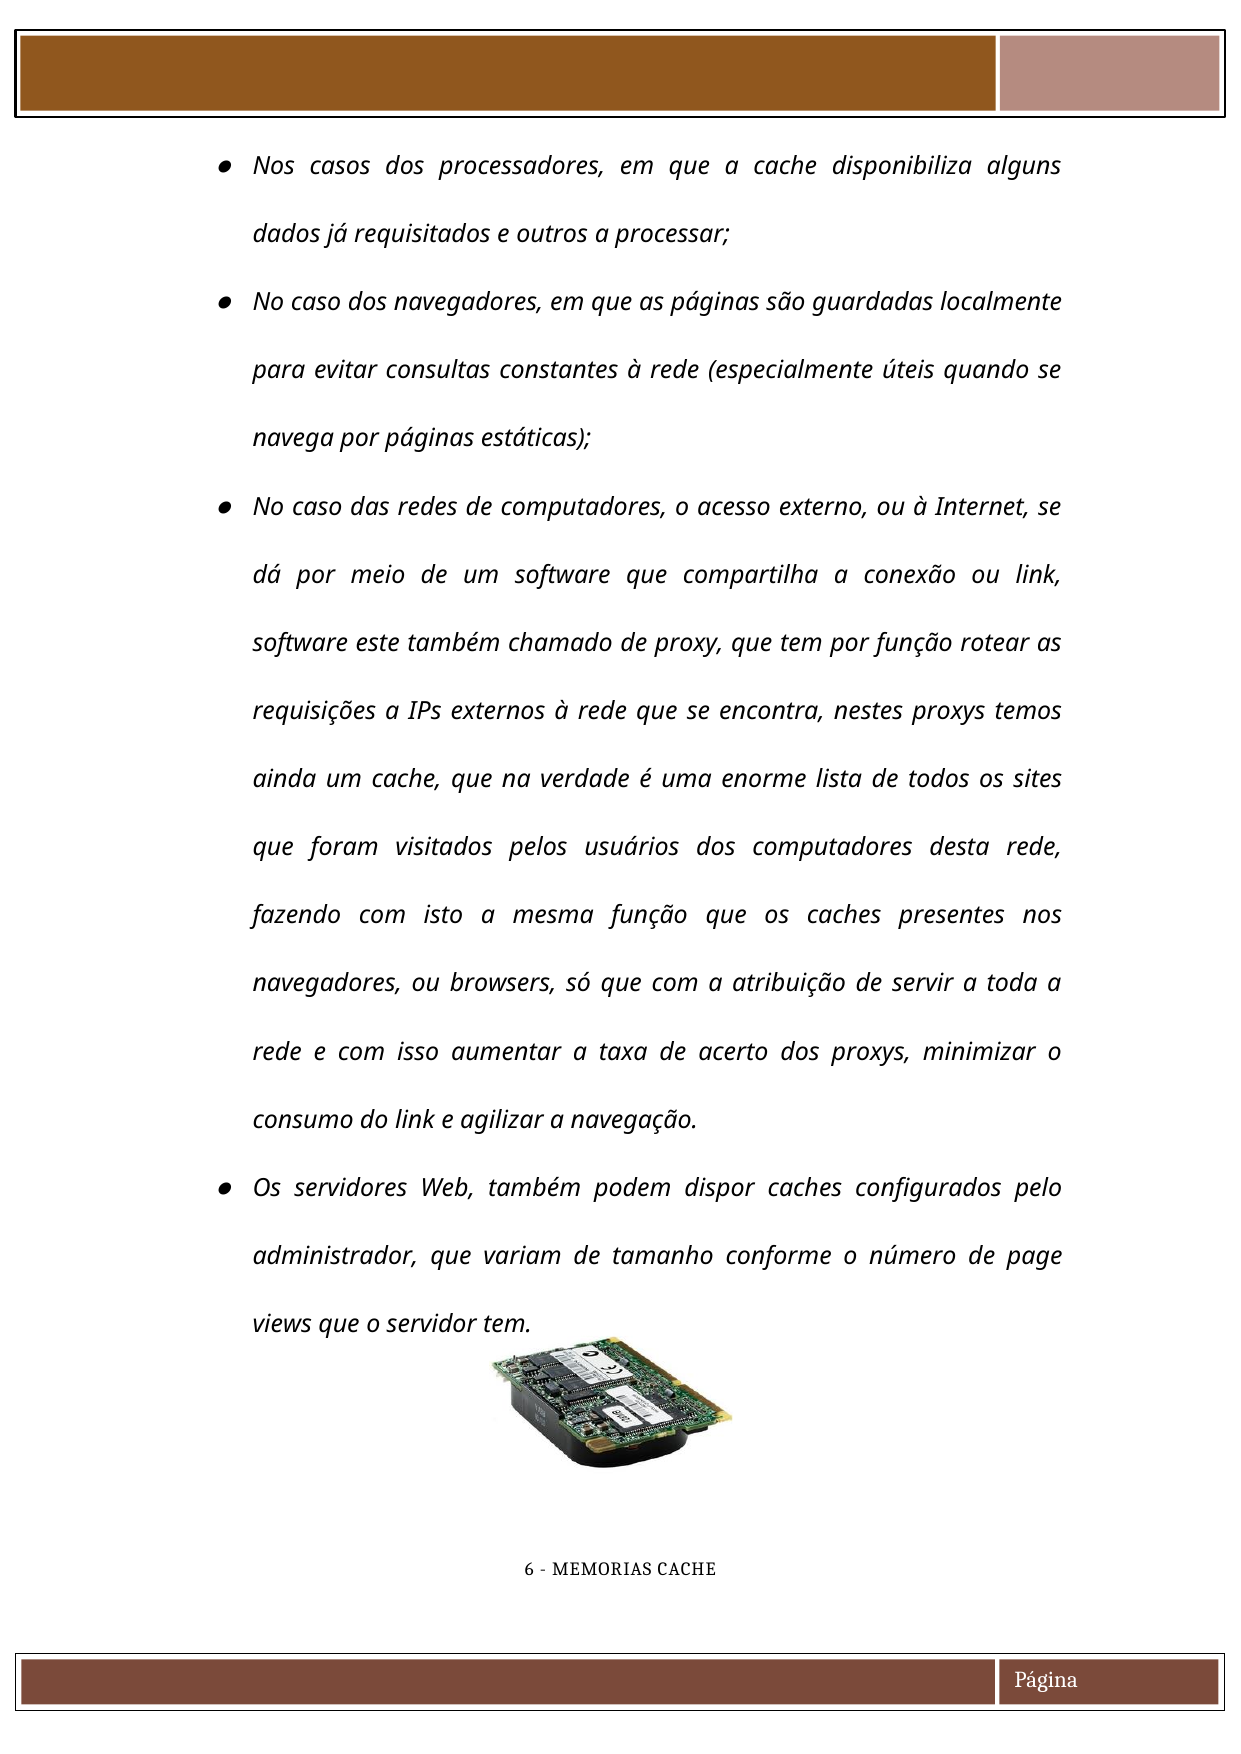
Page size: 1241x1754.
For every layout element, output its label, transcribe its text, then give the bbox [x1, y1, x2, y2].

list Os servidores Web, também podem dispor caches configurados pelo administrador, que variam de tamanho conforme o número de page views que o servidor tem. [215, 1169, 1063, 1340]
list Nos casos dos processadores, em que a cache disponibiliza alguns dados já requisitados e outros a processar; [215, 148, 1063, 250]
text 6 - memorias cache [177, 1559, 1063, 1580]
list No caso das redes de computadores, o acesso externo, ou à Internet, se dá por meio de um software que compartilha a conexão ou link, software este também chamado de proxy, que tem por função rotear as requisições a IPs externos à rede que se encontra, nestes proxys temos ainda um cache, que na verdade é uma enorme lista de todos os sites que foram visitados pelos usuários dos computadores desta rede, fazendo com isto a mesma função que os caches presentes nos navegadores, ou browsers, só que com a atribuição de servir a toda a rede e com isso aumentar a taxa de acerto dos proxys, minimizar o consumo do link e agilizar a navegação. [215, 488, 1063, 1135]
picture [489, 1340, 733, 1521]
list No caso dos navegadores, em que as páginas são guardadas localmente para evitar consultas constantes à rede (especialmente úteis quando se navega por páginas estáticas); [215, 284, 1063, 454]
